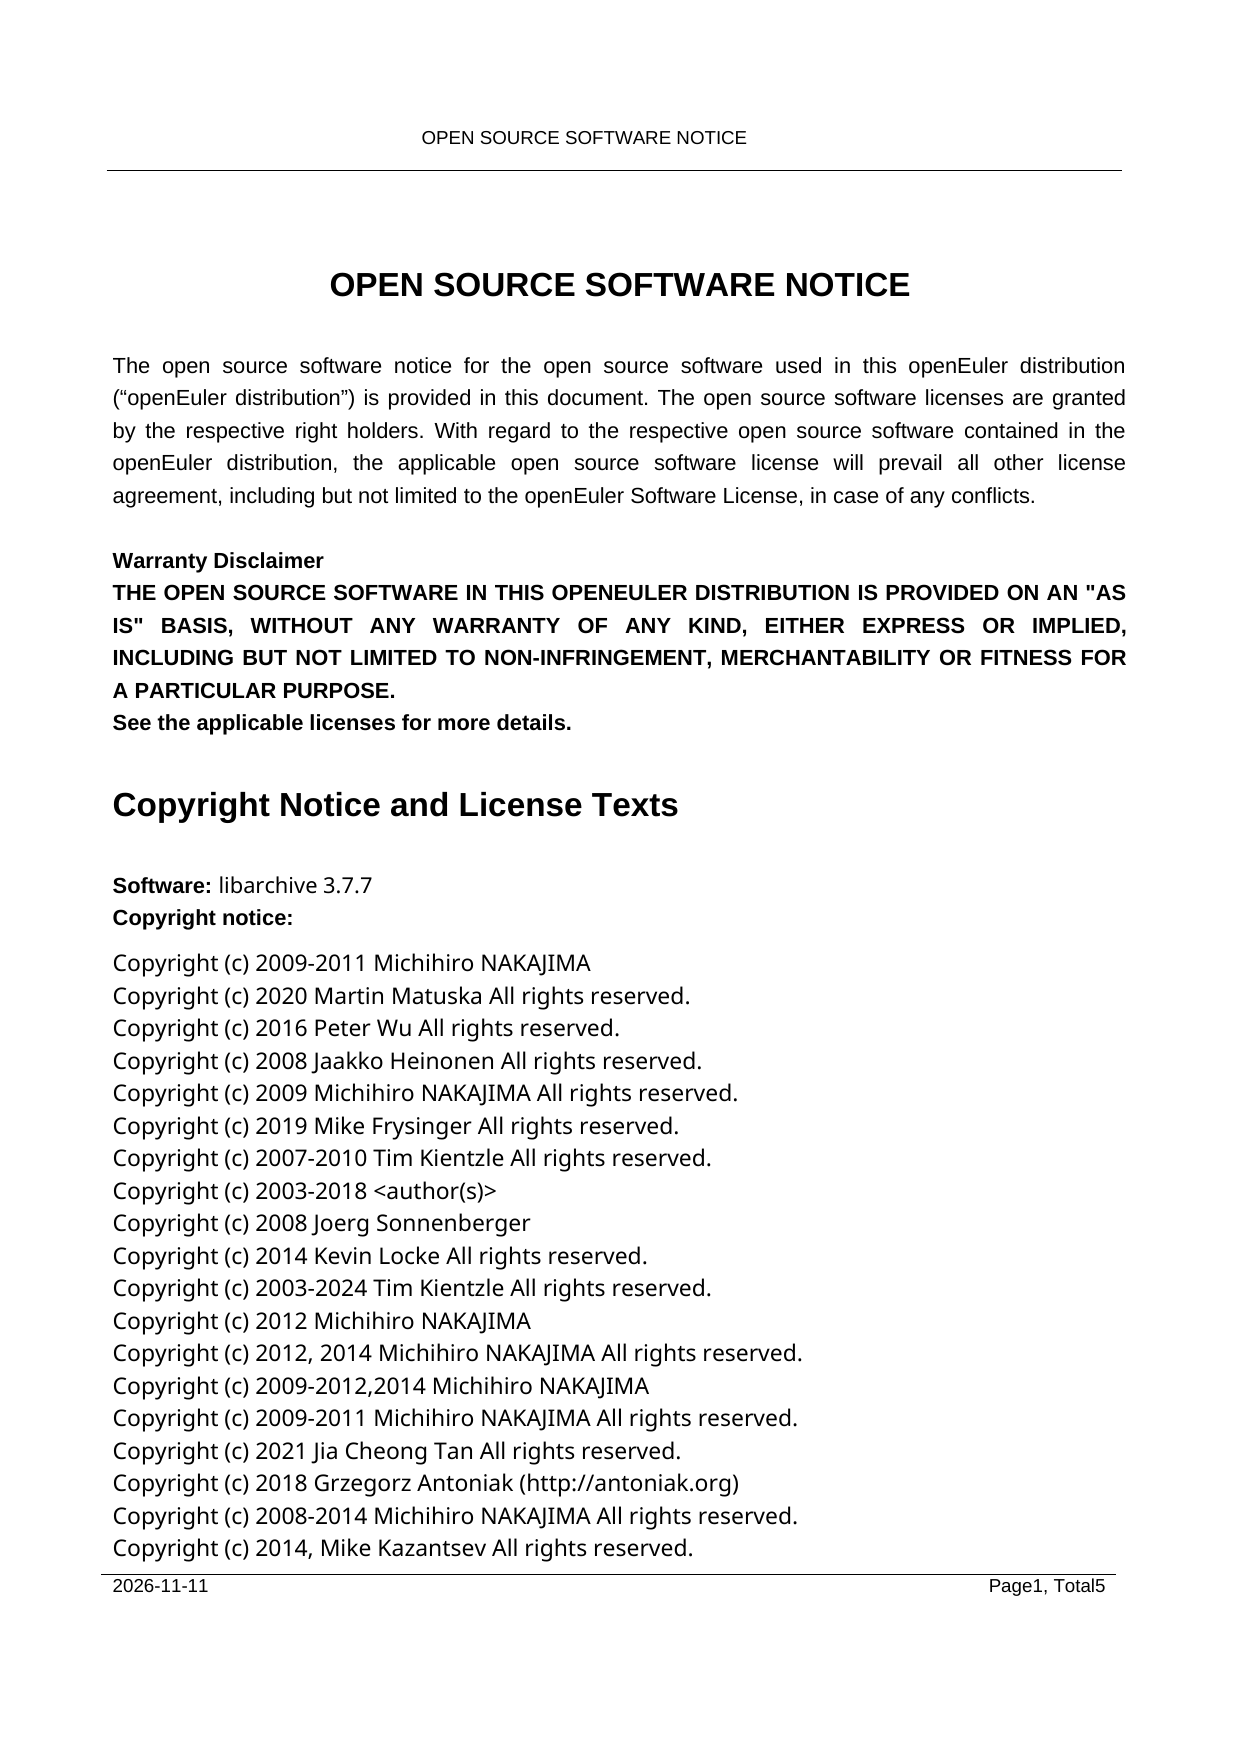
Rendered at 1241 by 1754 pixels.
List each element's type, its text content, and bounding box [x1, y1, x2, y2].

text Copyright Notice and License Texts [112, 771, 1128, 836]
text OPEN SOURCE SOFTWARE NOTICE [112, 251, 1128, 316]
title Software: libarchive 3.7.7 [112, 869, 1128, 901]
text Copyright notice: [112, 901, 1128, 934]
text THE OPEN SOURCE SOFTWARE IN THIS OPENEULER DISTRIBUTION IS PROVIDED ON AN "AS IS" BASIS, WITHOUT ANY WARRANTY OF ANY KIND, EITHER EXPRESS OR IMPLIED, INCLUDING BUT NOT LIMITED TO NON-INFRINGEMENT, MERCHANTABILITY OR FITNESS FOR A PARTICULAR PURPOSE. See the applicable licenses for more details. [112, 576, 1128, 739]
text Warranty Disclaimer [112, 544, 1128, 576]
text The open source software notice for the open source software used in this openEuler distribution (“openEuler distribution”) is provided in this document. The open source software licenses are granted by the respective right holders. With regard to the respective open source software contained in the openEuler distribution, the applicable open source software license will prevail all other license agreement, including but not limited to the openEuler Software License, in case of any conflicts. [112, 349, 1128, 511]
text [112, 947, 1128, 1564]
